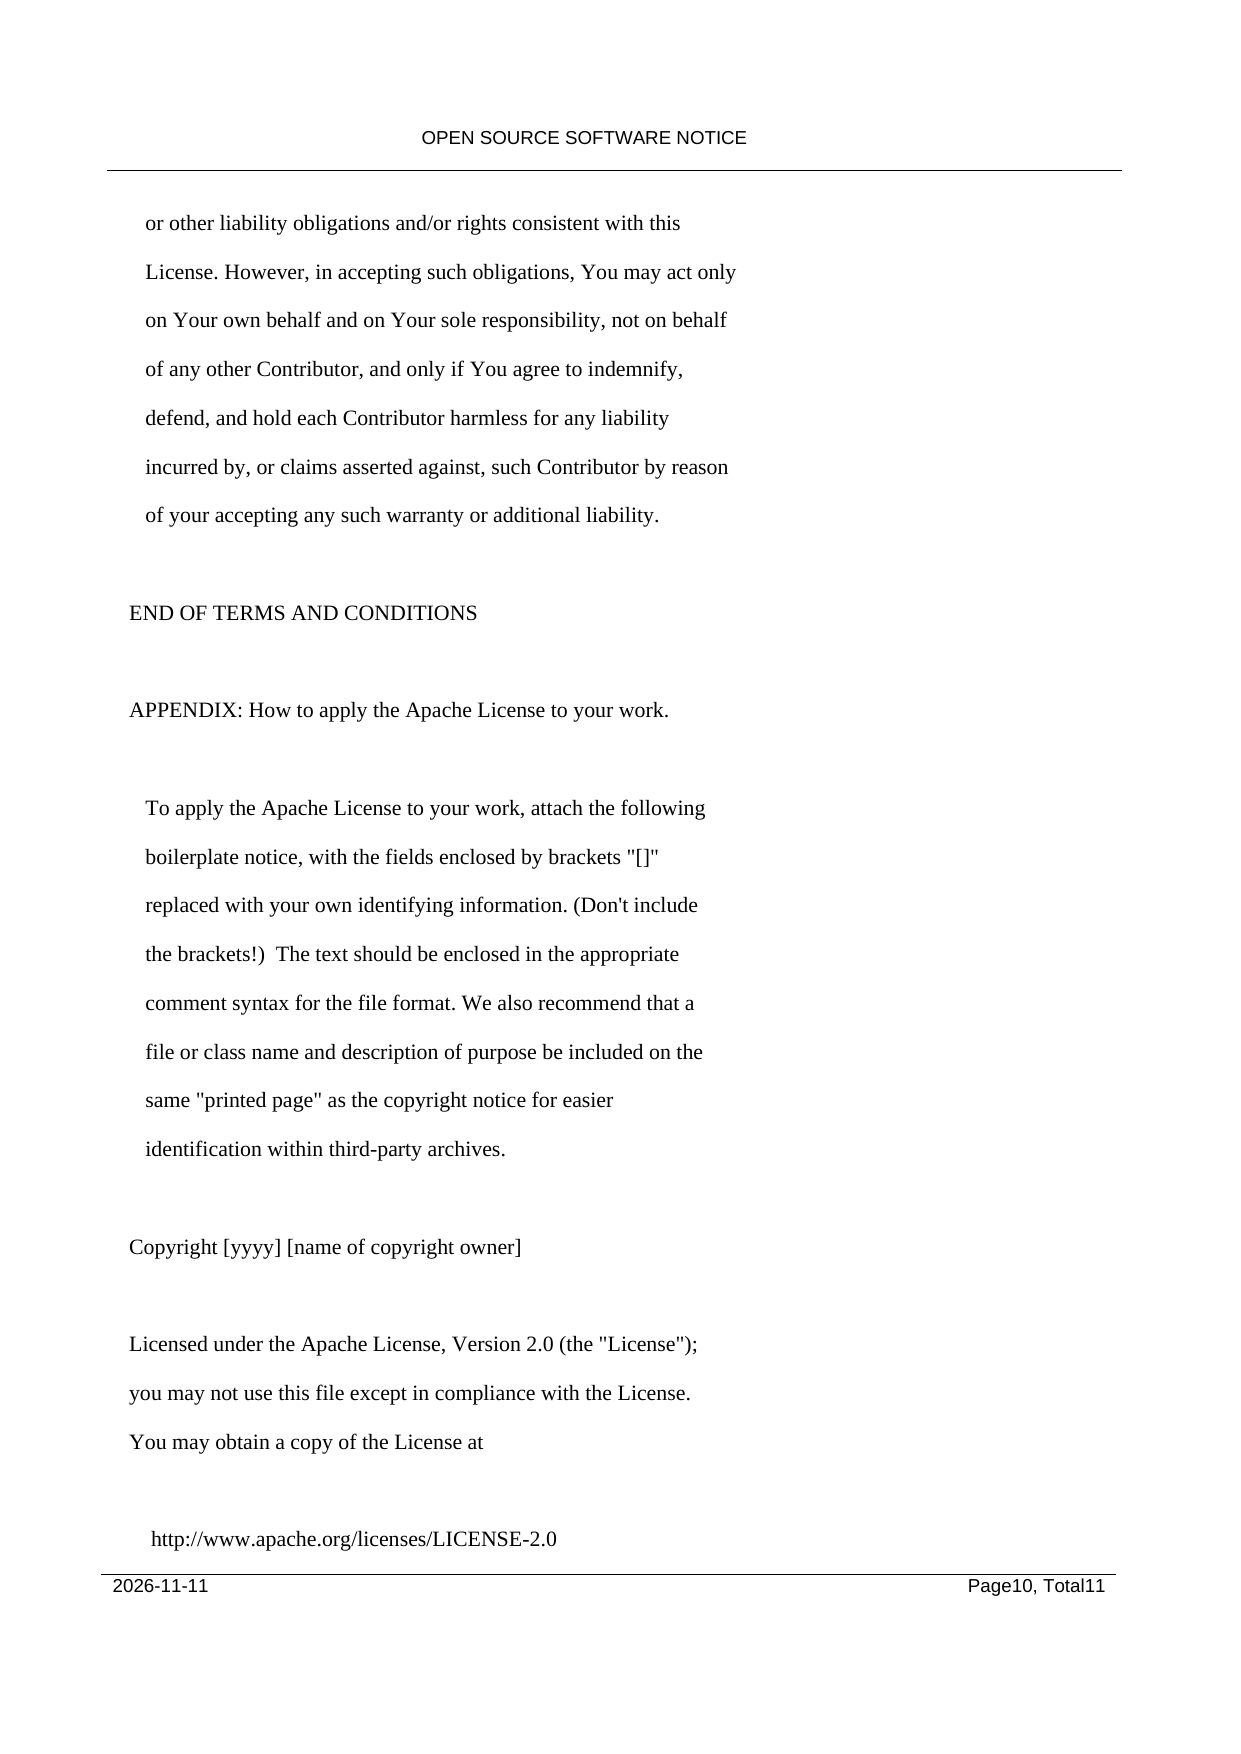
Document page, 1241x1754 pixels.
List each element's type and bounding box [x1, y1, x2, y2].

text [112, 206, 1128, 1555]
